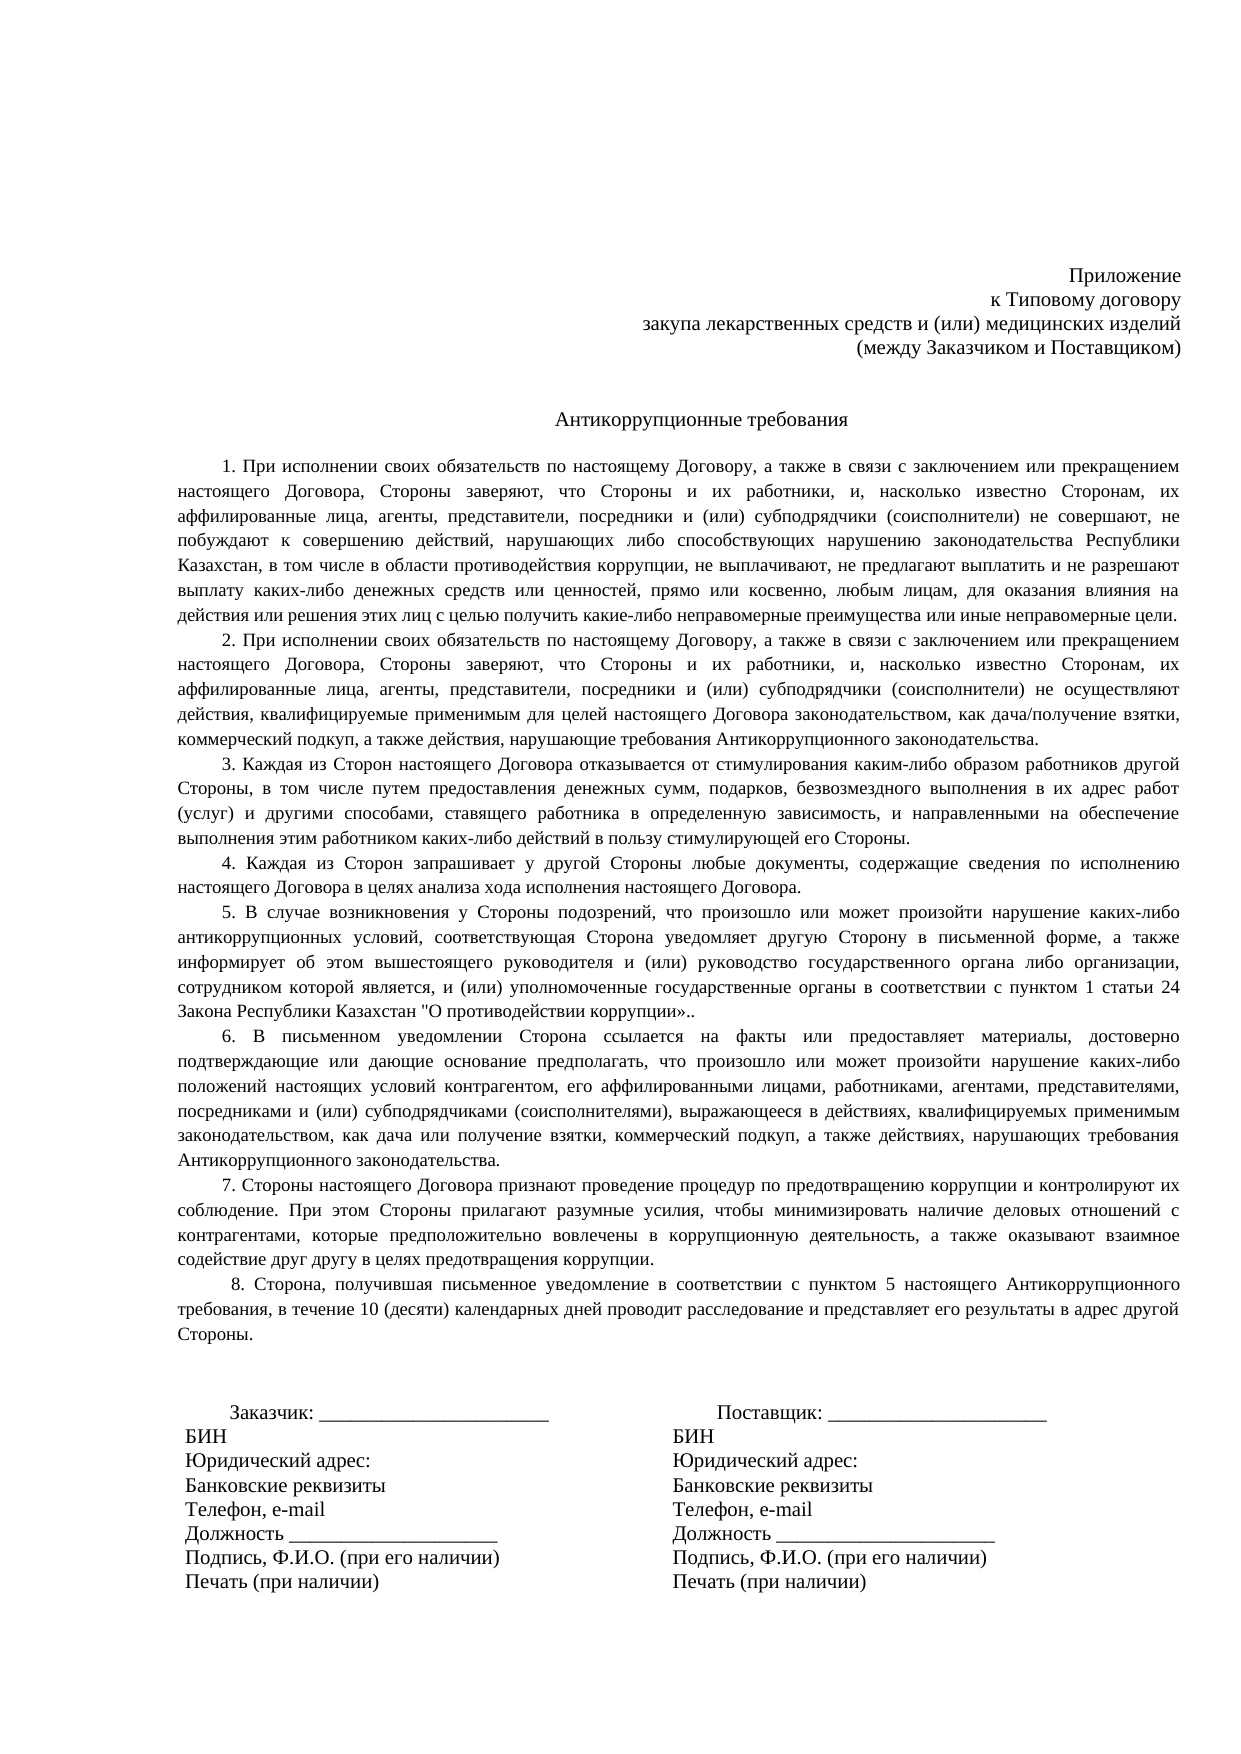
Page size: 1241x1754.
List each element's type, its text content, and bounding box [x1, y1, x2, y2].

text 5. В случае возникновения у Стороны подозрений, что произошло или может произойти нарушение каких-либо антикоррупционных условий, соответствующая Сторона уведомляет другую Сторону в письменной форме, а также информирует об этом вышестоящего руководителя и (или) руководство государственного органа либо организации, сотрудником которой является, и (или) уполномоченные государственные органы в соответствии с пунктом 1 статьи 24 Закона Республики Казахстан "О противодействии коррупции».. [177, 901, 1181, 1022]
table_header Заказчик: ______________________ БИН Юридический адрес: Банковские реквизиты Телефон, e-mail Должность ____________________ Подпись, Ф.И.О. (при его наличии) Печать (при наличии) [177, 1396, 664, 1597]
text 8. Сторона, получившая письменное уведомление в соответствии с пунктом 5 настоящего Антикоррупционного требования, в течение 10 (десяти) календарных дней проводит расследование и представляет его результаты в адрес другой Стороны. [177, 1273, 1181, 1344]
text 3. Каждая из Сторон настоящего Договора отказывается от стимулирования каким-либо образом работников другой Стороны, в том числе путем предоставления денежных сумм, подарков, безвозмездного выполнения в их адрес работ (услуг) и другими способами, ставящего работника в определенную зависимость, и направленными на обеспечение выполнения этим работником каких-либо действий в пользу стимулирующей его Стороны. [177, 752, 1181, 848]
text 2. При исполнении своих обязательств по настоящему Договору, а также в связи с заключением или прекращением настоящего Договора, Стороны заверяют, что Стороны и их работники, и, насколько известно Сторонам, их аффилированные лица, агенты, представители, посредники и (или) субподрядчики (соисполнители) не осуществляют действия, квалифицируемые применимым для целей настоящего Договора законодательством, как дача/получение взятки, коммерческий подкуп, а также действия, нарушающие требования Антикоррупционного законодательства. [177, 628, 1181, 749]
text Антикоррупционные требования [177, 407, 1181, 431]
text закупа лекарственных средств и (или) медицинских изделий [177, 311, 1181, 335]
text (между Заказчиком и Поставщиком) [177, 335, 1181, 359]
text Приложение [192, 262, 1181, 287]
text 7. Стороны настоящего Договора признают проведение процедур по предотвращению коррупции и контролируют их соблюдение. При этом Стороны прилагают разумные усилия, чтобы минимизировать наличие деловых отношений с контрагентами, которые предположительно вовлечены в коррупционную деятельность, а также оказывают взаимное содействие друг другу в целях предотвращения коррупции. [177, 1174, 1181, 1270]
text 6. В письменном уведомлении Сторона ссылается на факты или предоставляет материалы, достоверно подтверждающие или дающие основание предполагать, что произошло или может произойти нарушение каких-либо положений настоящих условий контрагентом, его аффилированными лицами, работниками, агентами, представителями, посредниками и (или) субподрядчиками (соисполнителями), выражающееся в действиях, квалифицируемых применимым законодательством, как дача или получение взятки, коммерческий подкуп, а также действиях, нарушающих требования Антикоррупционного законодательства. [177, 1025, 1181, 1171]
text к Типовому договору [192, 287, 1181, 311]
text 1. При исполнении своих обязательств по настоящему Договору, а также в связи с заключением или прекращением настоящего Договора, Стороны заверяют, что Стороны и их работники, и, насколько известно Сторонам, их аффилированные лица, агенты, представители, посредники и (или) субподрядчики (соисполнители) не совершают, не побуждают к совершению действий, нарушающих либо способствующих нарушению законодательства Республики Казахстан, в том числе в области противодействия коррупции, не выплачивают, не предлагают выплатить и не разрешают выплату каких-либо денежных средств или ценностей, прямо или косвенно, любым лицам, для оказания влияния на действия или решения этих лиц с целью получить какие-либо неправомерные преимущества или иные неправомерные цели. [177, 455, 1181, 625]
table_header Поставщик: _____________________ БИН Юридический адрес: Банковские реквизиты Телефон, e-mail Должность _____________________ Подпись, Ф.И.О. (при его наличии) Печать (при наличии) [664, 1396, 1131, 1597]
text 4. Каждая из Сторон запрашивает у другой Стороны любые документы, содержащие сведения по исполнению настоящего Договора в целях анализа хода исполнения настоящего Договора. [177, 852, 1181, 898]
